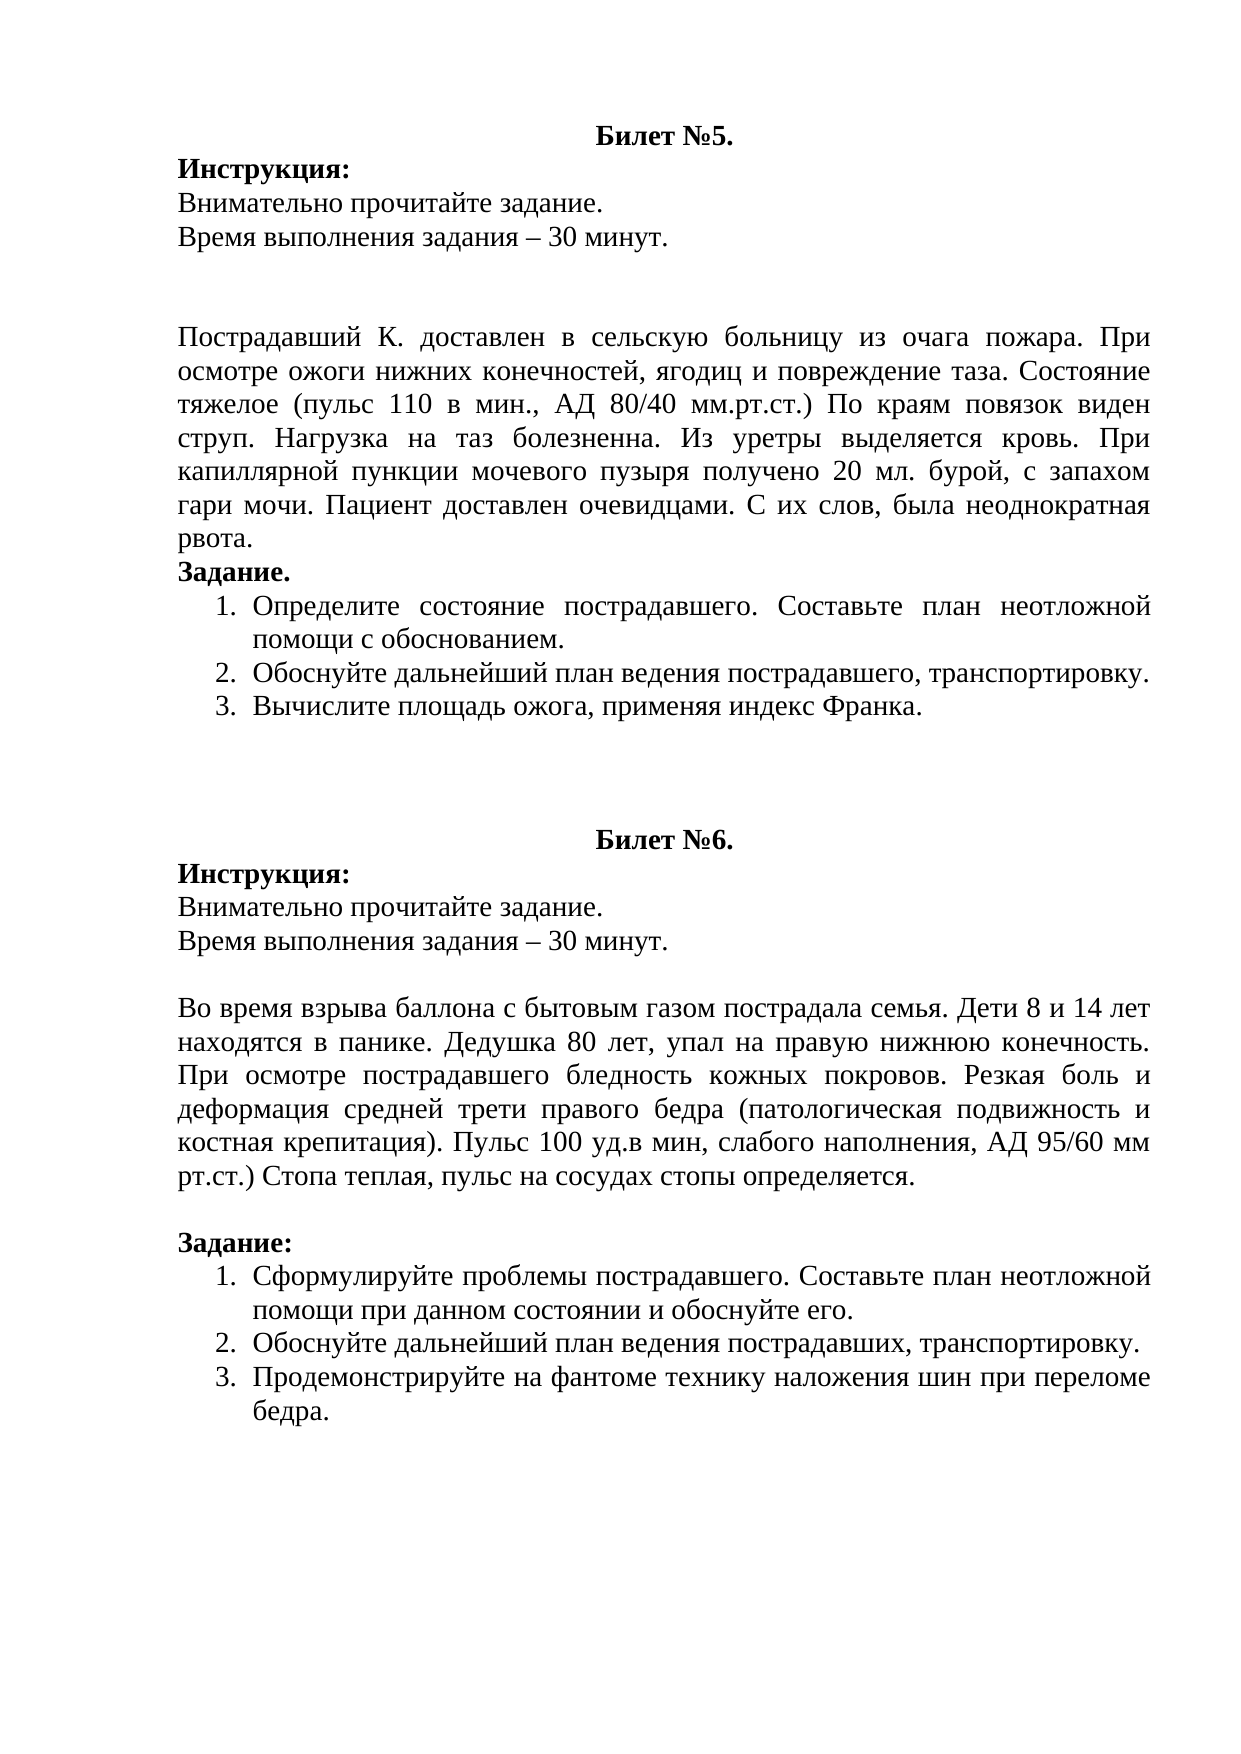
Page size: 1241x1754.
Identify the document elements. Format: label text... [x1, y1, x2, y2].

list Сформулируйте проблемы пострадавшего. Составьте план неотложной помощи при данном состоянии и обоснуйте его. [215, 1258, 1152, 1326]
text Пострадавший К. доставлен в сельскую больницу из очага пожара. При осмотре ожоги нижних конечностей, ягодиц и повреждение таза. Состояние тяжелое (пульс 110 в мин., АД 80/40 мм.рт.ст.) По краям повязок виден струп. Нагрузка на таз болезненна. Из уретры выделяется кровь. При капиллярной пункции мочевого пузыря получено 20 мл. бурой, с запахом гари мочи. Пациент доставлен очевидцами. С их слов, была неоднократная рвота. [177, 319, 1152, 554]
text Внимательно прочитайте задание. [177, 185, 1152, 219]
list Обоснуйте дальнейший план ведения пострадавшего, транспортировку. [215, 655, 1152, 688]
text Время выполнения задания – 30 минут. [177, 923, 1152, 957]
list Продемонстрируйте на фантоме технику наложения шин при переломе бедра. [215, 1359, 1152, 1426]
text Инструкция: [177, 856, 1152, 889]
text Инструкция: [177, 152, 1152, 185]
text Во время взрыва баллона с бытовым газом пострадала семья. Дети 8 и 14 лет находятся в панике. Дедушка 80 лет, упал на правую нижнюю конечность. При осмотре пострадавшего бледность кожных покровов. Резкая боль и деформация средней трети правого бедра (патологическая подвижность и костная крепитация). Пульс 100 уд.в мин, слабого наполнения, АД 95/60 мм рт.ст.) Стопа теплая, пульс на сосудах стопы определяется. [177, 990, 1152, 1191]
text Время выполнения задания – 30 минут. [177, 219, 1152, 252]
list Определите состояние пострадавшего. Составьте план неотложной помощи с обоснованием. [215, 588, 1152, 655]
text Билет №5. [177, 118, 1152, 152]
list Вычислите площадь ожога, применяя индекс Франка. [215, 688, 1152, 722]
text Задание. [177, 554, 1152, 588]
text Билет №6. [177, 822, 1152, 856]
text Внимательно прочитайте задание. [177, 889, 1152, 923]
text Задание: [177, 1225, 1152, 1258]
list Обоснуйте дальнейший план ведения пострадавших, транспортировку. [215, 1326, 1152, 1359]
